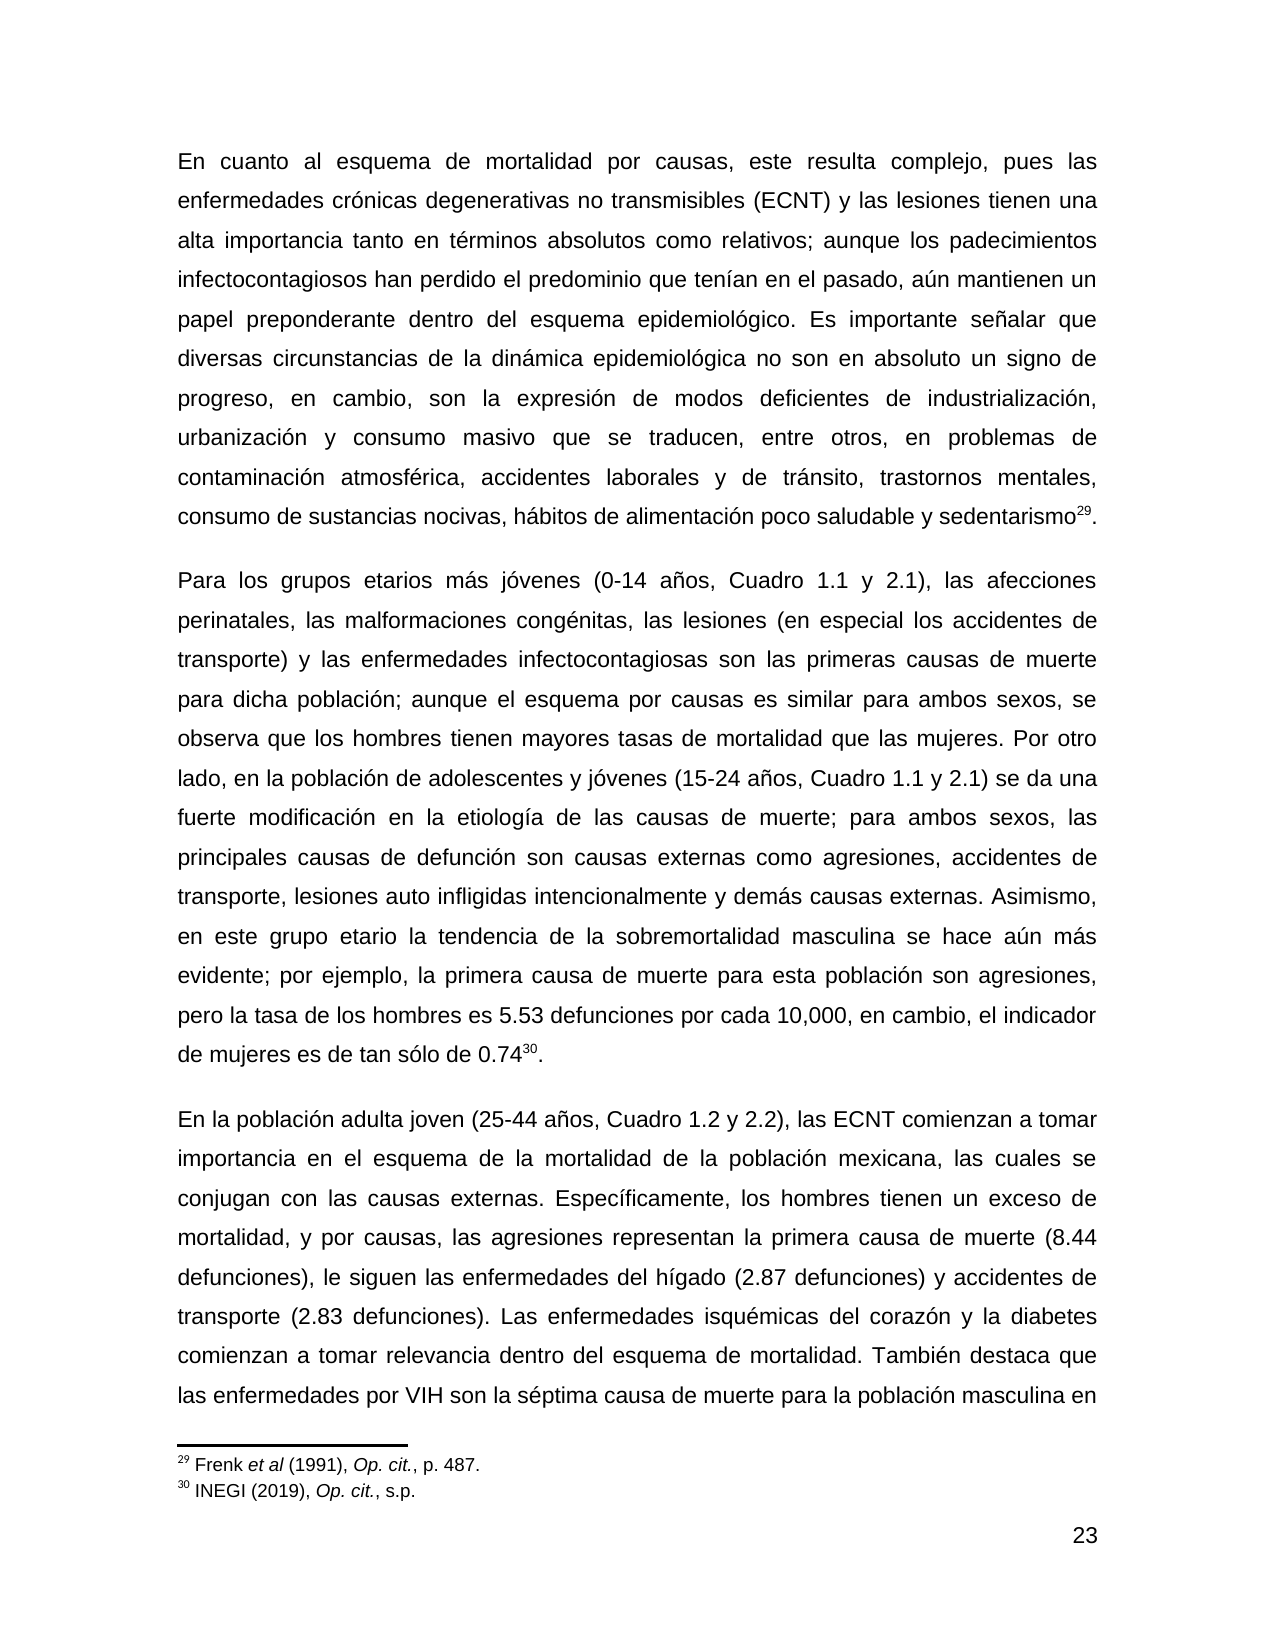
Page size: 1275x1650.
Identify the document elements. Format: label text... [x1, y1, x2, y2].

text Para los grupos etarios más jóvenes (0-14 años, Cuadro 1.1 y 2.1), las afecciones perinatales, las malformaciones congénitas, las lesiones (en especial los accidentes de transporte) y las enfermedades infectocontagiosas son las primeras causas de muerte para dicha población; aunque el esquema por causas es similar para ambos sexos, se observa que los hombres tienen mayores tasas de mortalidad que las mujeres. Por otro lado, en la población de adolescentes y jóvenes (15-24 años, Cuadro 1.1 y 2.1) se da una fuerte modificación en la etiología de las causas de muerte; para ambos sexos, las principales causas de defunción son causas externas como agresiones, accidentes de transporte, lesiones auto infligidas intencionalmente y demás causas externas. Asimismo, en este grupo etario la tendencia de la sobremortalidad masculina se hace aún más evidente; por ejemplo, la primera causa de muerte para esta población son agresiones, pero la tasa de los hombres es 5.53 defunciones por cada 10,000, en cambio, el indicador de mujeres es de tan sólo de 0.74. [177, 567, 1098, 1067]
text En cuanto al esquema de mortalidad por causas, este resulta complejo, pues las enfermedades crónicas degenerativas no transmisibles (ECNT) y las lesiones tienen una alta importancia tanto en términos absolutos como relativos; aunque los padecimientos infectocontagiosos han perdido el predominio que tenían en el pasado, aún mantienen un papel preponderante dentro del esquema epidemiológico. Es importante señalar que diversas circunstancias de la dinámica epidemiológica no son en absoluto un signo de progreso, en cambio, son la expresión de modos deficientes de industrialización, urbanización y consumo masivo que se traducen, entre otros, en problemas de contaminación atmosférica, accidentes laborales y de tránsito, trastornos mentales, consumo de sustancias nocivas, hábitos de alimentación poco saludable y sedentarismo. [177, 148, 1098, 529]
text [177, 1106, 1098, 1408]
